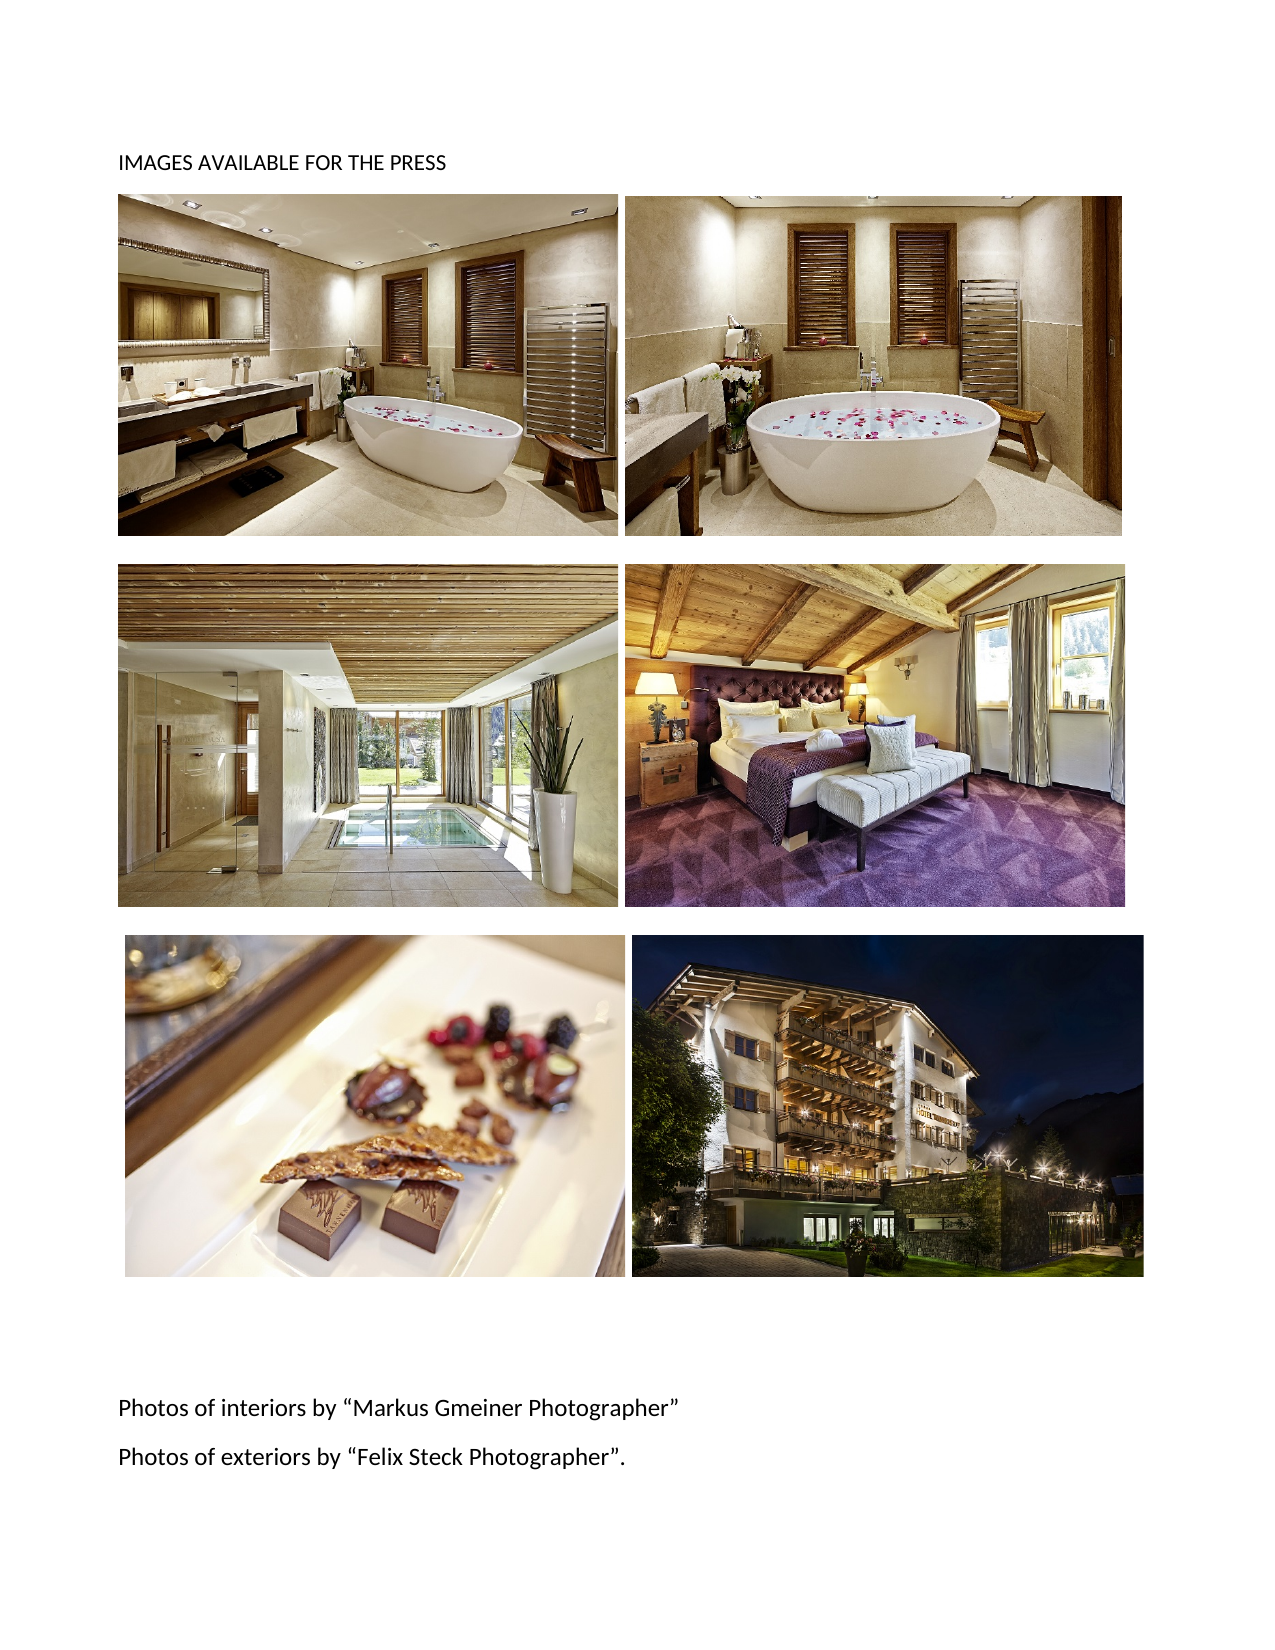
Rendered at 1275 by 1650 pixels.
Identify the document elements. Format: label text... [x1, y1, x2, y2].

picture [632, 935, 1144, 1277]
picture [125, 935, 625, 1277]
picture [625, 564, 1125, 907]
text IMAGES AVAILABLE FOR THE PRESS [118, 148, 1157, 176]
text Photos of exteriors by “Felix Steck Photographer”. [118, 1441, 1157, 1472]
picture [118, 194, 619, 536]
picture [118, 564, 619, 907]
text Photos of interiors by “Markus Gmeiner Photographer” [118, 1392, 1157, 1422]
picture [625, 196, 1122, 536]
